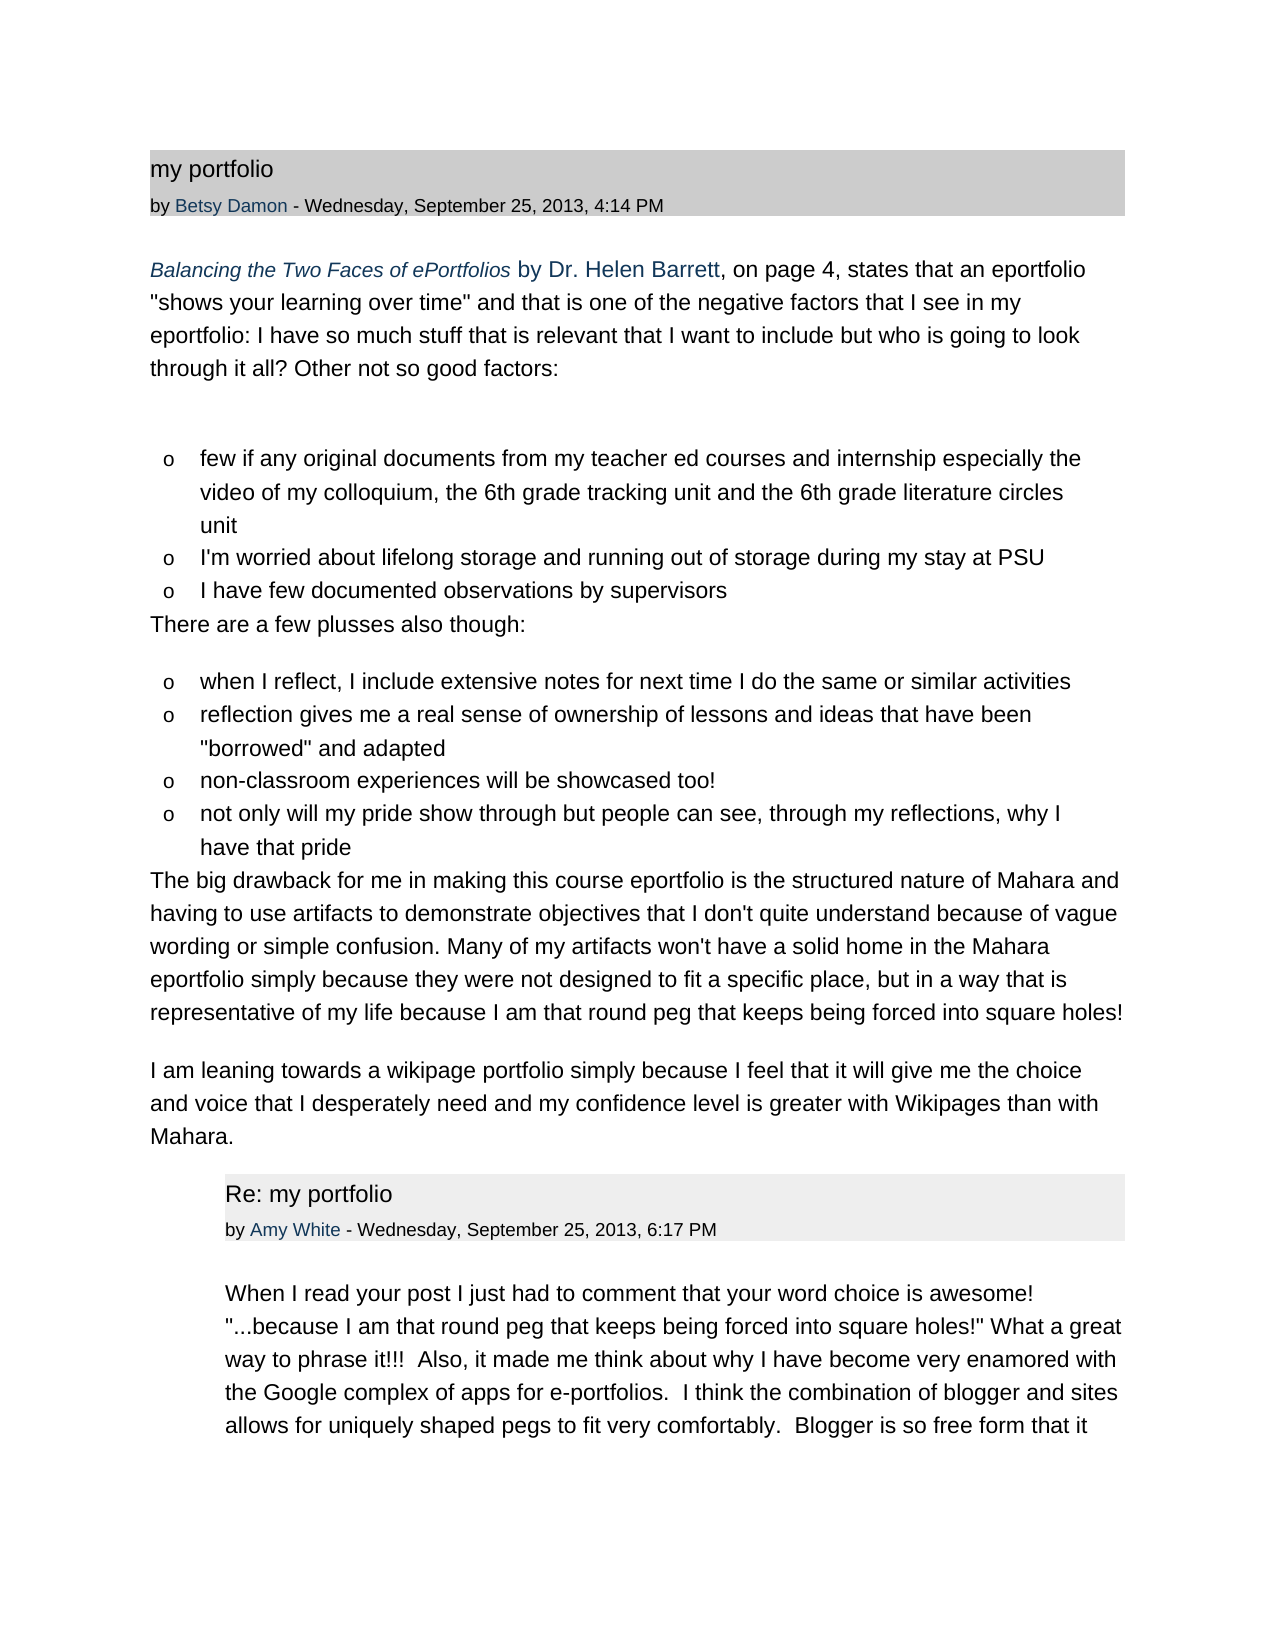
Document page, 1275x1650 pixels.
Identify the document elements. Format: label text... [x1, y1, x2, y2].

text There are a few plusses also though: [150, 604, 1125, 637]
list reflection gives me a real sense of ownership of lessons and ideas that have been "borrowed" and adapted [162, 695, 1100, 761]
text my portfolio [150, 150, 1125, 183]
list I have few documented observations by supervisors [162, 571, 1100, 604]
text The big drawback for me in making this course eportfolio is the structured nature of Mahara and having to use artifacts to demonstrate objectives that I don't quite understand because of vague wording or simple confusion. Many of my artifacts won't have a solid home in the Mahara eportfolio simply because they were not designed to fit a specific place, but in a way that is representative of my life because I am that round peg that keeps being forced into square holes! [150, 860, 1125, 1026]
text by Amy White - Wednesday, September 25, 2013, 6:17 PM [225, 1208, 1125, 1241]
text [225, 1274, 1125, 1439]
list few if any original documents from my teacher ed courses and internship especially the video of my colloquium, the 6th grade tracking unit and the 6th grade literature circles unit [162, 439, 1100, 538]
list non-classroom experiences will be showcased too! [162, 761, 1100, 794]
text Balancing the Two Faces of ePortfolios by Dr. Helen Barrett, on page 4, states that an eportfolio "shows your learning over time" and that is one of the negative factors that I see in my eportfolio: I have so much stuff that is relevant that I want to include but who is going to look through it all? Other not so good factors: [150, 249, 1125, 414]
list not only will my pride show through but people can see, through my reflections, why I have that pride [162, 794, 1100, 860]
text by Betsy Damon - Wednesday, September 25, 2013, 4:14 PM [150, 183, 1125, 216]
list when I reflect, I include extensive notes for next time I do the same or similar activities [162, 662, 1100, 695]
text I am leaning towards a wikipage portfolio simply because I feel that it will give me the choice and voice that I desperately need and my confidence level is greater with Wikipages than with Mahara. [150, 1051, 1125, 1149]
list I'm worried about lifelong storage and running out of storage during my stay at PSU [162, 538, 1100, 571]
text Re: my portfolio [225, 1174, 1125, 1208]
